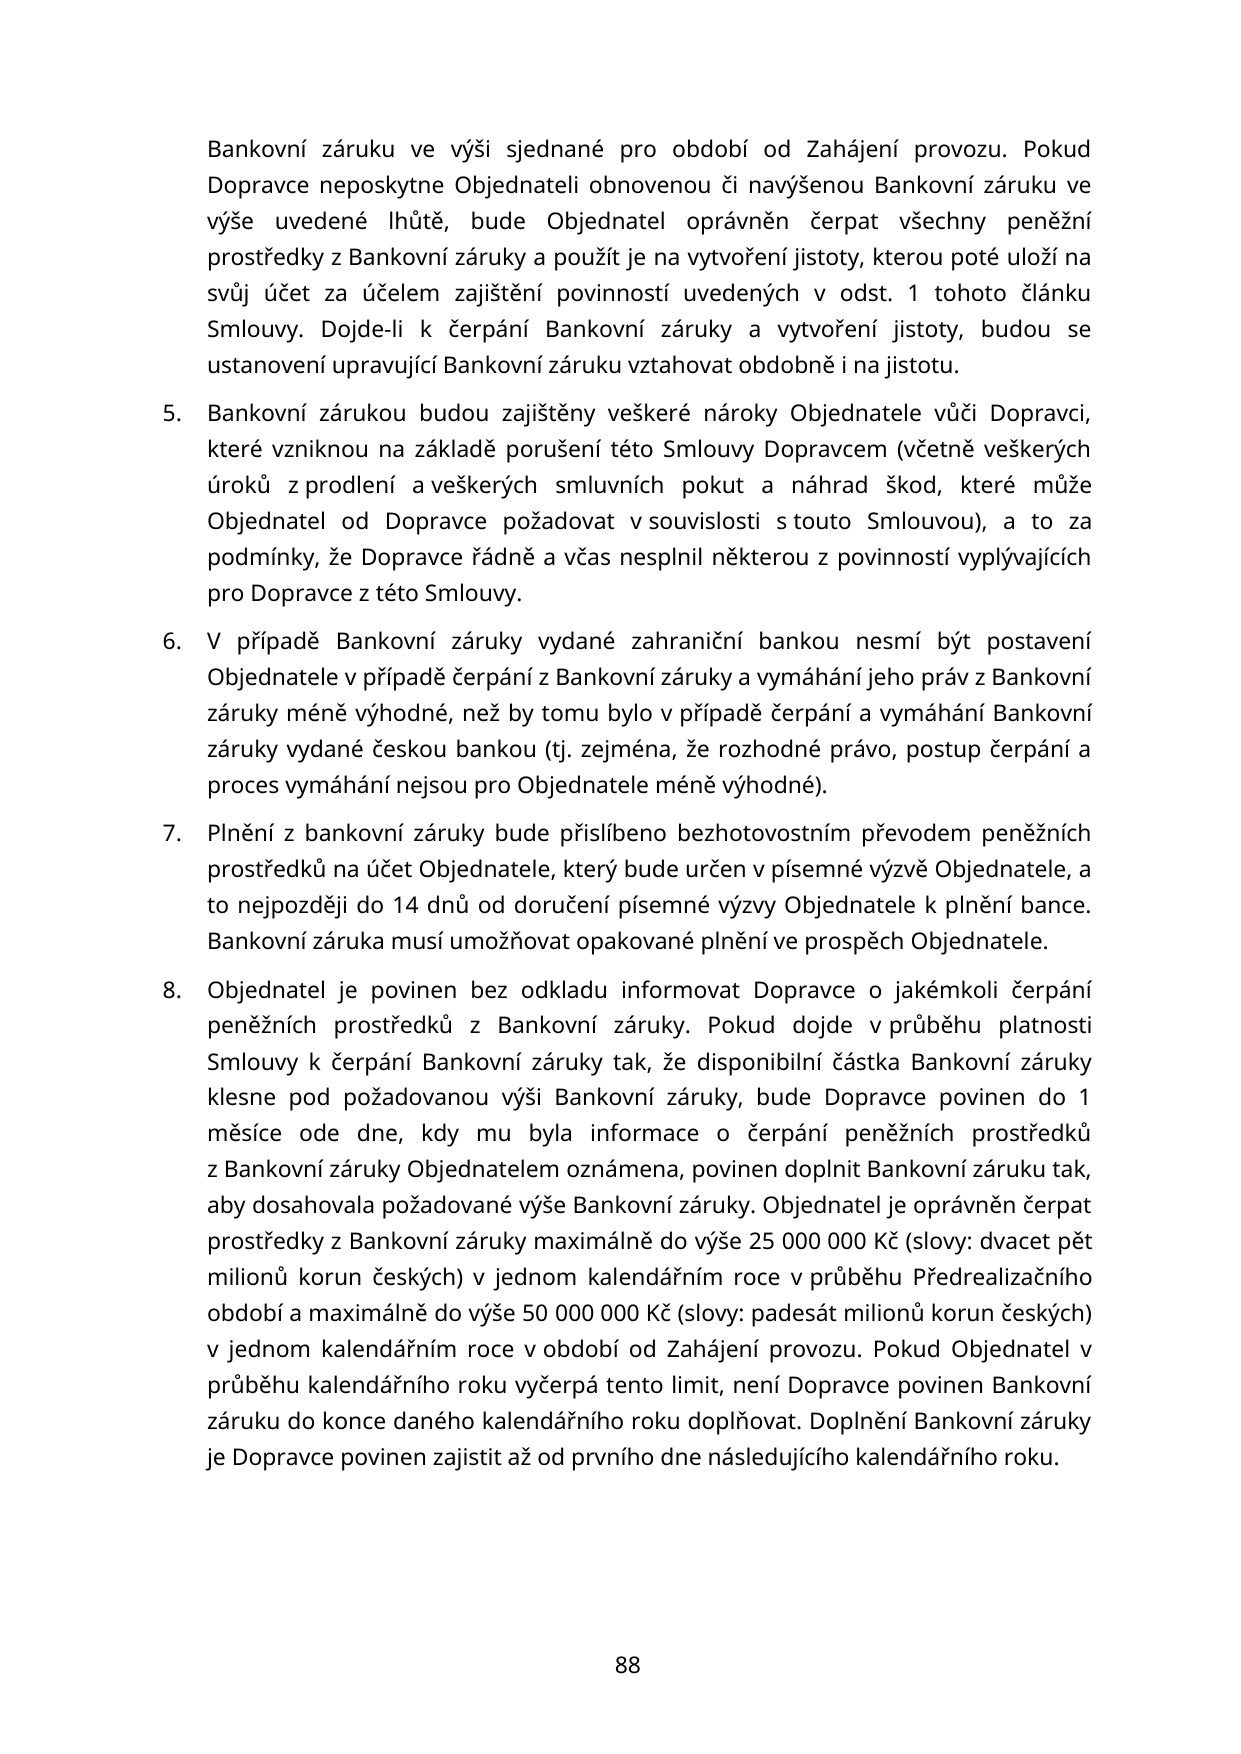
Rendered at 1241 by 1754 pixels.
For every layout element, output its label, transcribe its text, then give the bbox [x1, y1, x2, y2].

list V případě Bankovní záruky vydané zahraniční bankou nesmí být postavení Objednatele v případě čerpání z Bankovní záruky a vymáhání jeho práv z Bankovní záruky méně výhodné, než by tomu bylo v případě čerpání a vymáhání Bankovní záruky vydané českou bankou (tj. zejména, že rozhodné právo, postup čerpání a proces vymáhání nejsou pro Objednatele méně výhodné). [162, 625, 1093, 800]
list Plnění z bankovní záruky bude přislíbeno bezhotovostním převodem peněžních prostředků na účet Objednatele, který bude určen v písemné výzvě Objednatele, a to nejpozději do 14 dnů od doručení písemné výzvy Objednatele k plnění bance. Bankovní záruka musí umožňovat opakované plnění ve prospěch Objednatele. [162, 817, 1093, 956]
list Objednatel je povinen bez odkladu informovat Dopravce o jakémkoli čerpání peněžních prostředků z Bankovní záruky. Pokud dojde v průběhu platnosti Smlouvy k čerpání Bankovní záruky tak, že disponibilní částka Bankovní záruky klesne pod požadovanou výši Bankovní záruky, bude Dopravce povinen do 1 měsíce ode dne, kdy mu byla informace o čerpání peněžních prostředků z Bankovní záruky Objednatelem oznámena, povinen doplnit Bankovní záruku tak, aby dosahovala požadované výše Bankovní záruky. Objednatel je oprávněn čerpat prostředky z Bankovní záruky maximálně do výše 25 000 000 Kč (slovy: dvacet pět milionů korun českých) v jednom kalendářním roce v průběhu Předrealizačního období a maximálně do výše 50 000 000 Kč (slovy: padesát milionů korun českých) v jednom kalendářním roce v období od Zahájení provozu. Pokud Objednatel v průběhu kalendářního roku vyčerpá tento limit, není Dopravce povinen Bankovní záruku do konce daného kalendářního roku doplňovat. Doplnění Bankovní záruky je Dopravce povinen zajistit až od prvního dne následujícího kalendářního roku. [162, 973, 1093, 1472]
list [162, 133, 1093, 380]
list Bankovní zárukou budou zajištěny veškeré nároky Objednatele vůči Dopravci, které vzniknou na základě porušení této Smlouvy Dopravcem (včetně veškerých úroků z prodlení a veškerých smluvních pokut a náhrad škod, které může Objednatel od Dopravce požadovat v souvislosti s touto Smlouvou), a to za podmínky, že Dopravce řádně a včas nesplnil některou z povinností vyplývajících pro Dopravce z této Smlouvy. [162, 397, 1093, 608]
